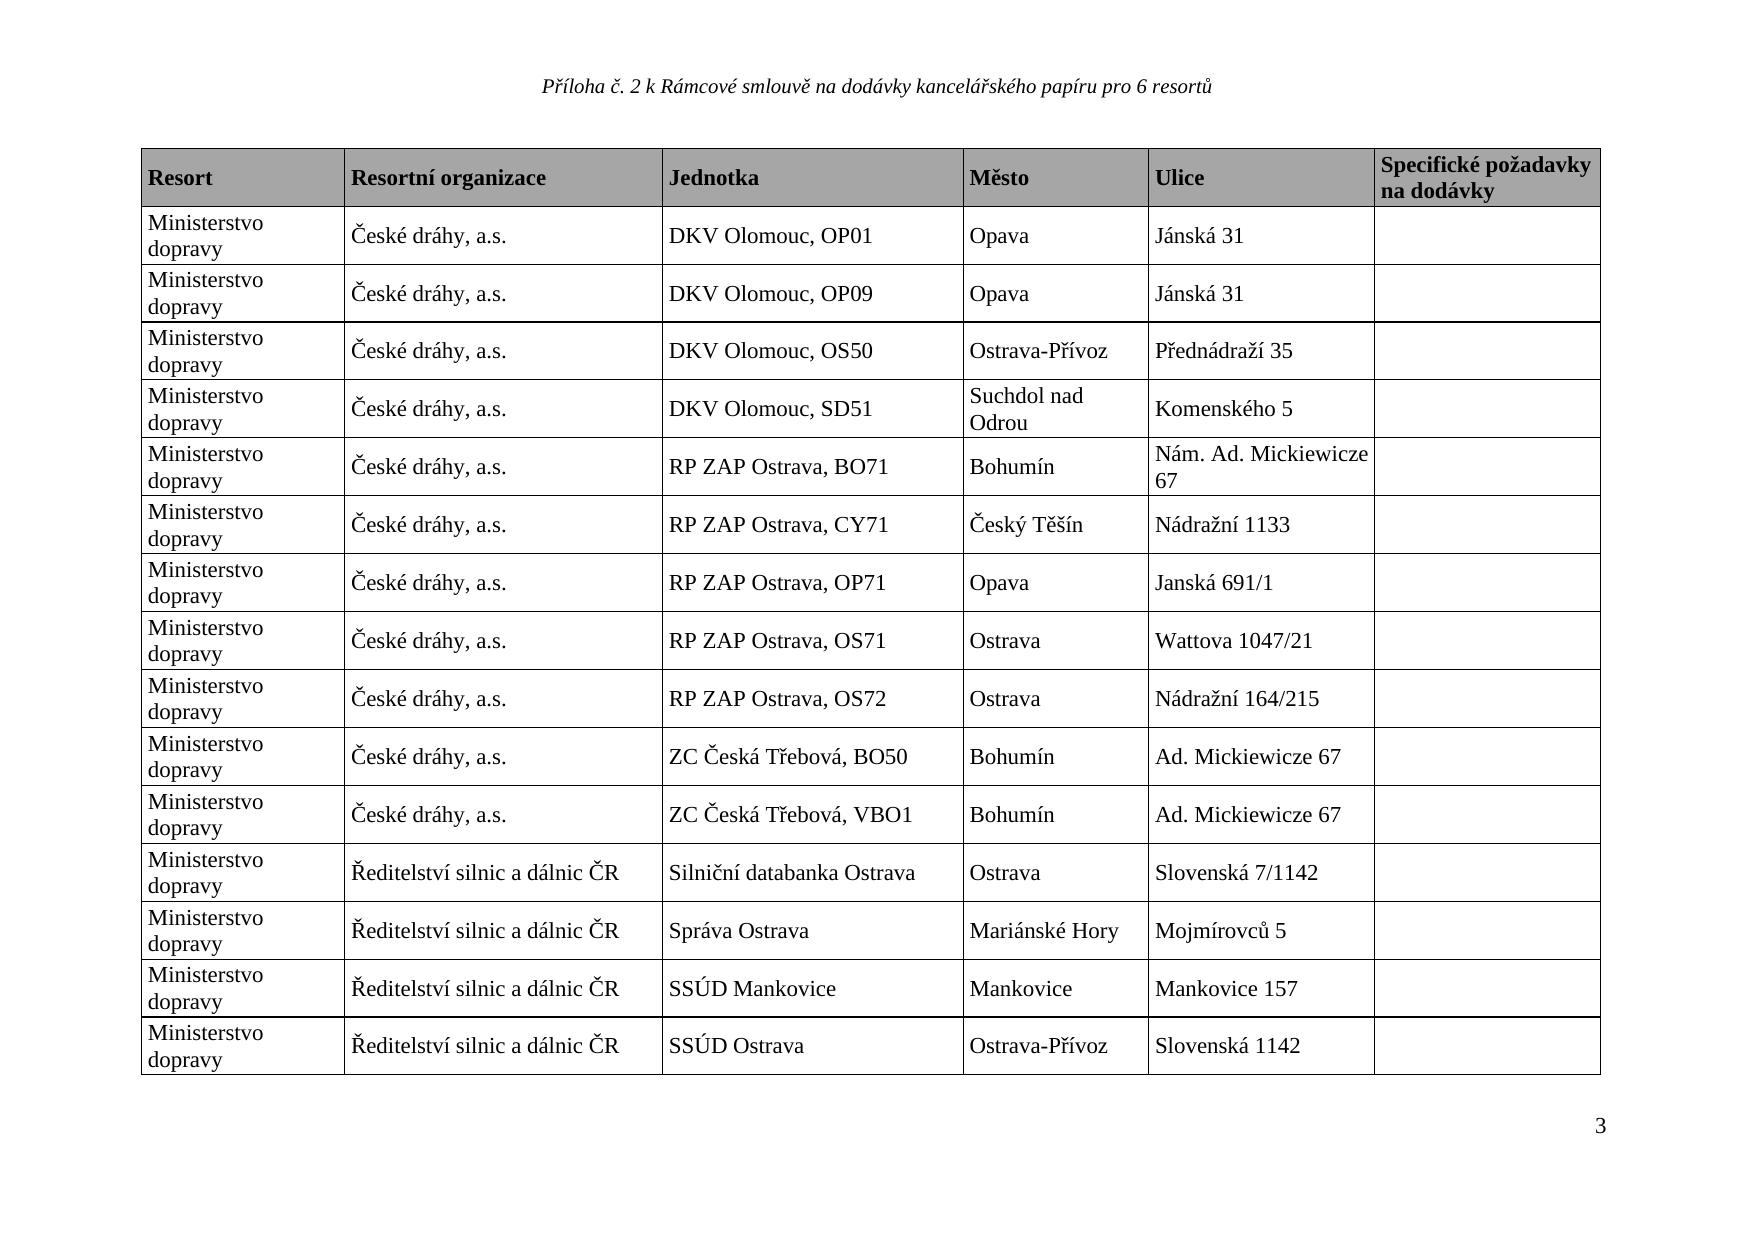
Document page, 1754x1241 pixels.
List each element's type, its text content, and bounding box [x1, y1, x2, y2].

table_cell Přednádraží 35 [1149, 323, 1374, 379]
table_cell [1375, 323, 1600, 379]
table_cell Ministerstvo dopravy [142, 438, 344, 495]
table_cell SSÚD Ostrava [663, 1018, 963, 1074]
table_cell České dráhy, a.s. [345, 670, 662, 727]
table_cell Ministerstvo dopravy [142, 728, 344, 785]
table_cell RP ZAP Ostrava, CY71 [663, 496, 963, 553]
table_cell DKV Olomouc, OP09 [663, 265, 963, 321]
table_cell RP ZAP Ostrava, OS71 [663, 612, 963, 669]
table_cell DKV Olomouc, SD51 [663, 380, 963, 437]
table_cell [1375, 844, 1600, 901]
table_cell [1375, 438, 1600, 495]
table_cell Ostrava-Přívoz [964, 1018, 1148, 1074]
table_cell Ministerstvo dopravy [142, 844, 344, 901]
table_cell RP ZAP Ostrava, OS72 [663, 670, 963, 727]
table_cell Ministerstvo dopravy [142, 207, 344, 263]
table_cell Ostrava [964, 670, 1148, 727]
table_cell České dráhy, a.s. [345, 786, 662, 843]
table_cell Nádražní 1133 [1149, 496, 1374, 553]
table_cell Ministerstvo dopravy [142, 323, 344, 379]
table_cell [1375, 380, 1600, 437]
table_header Specifické požadavky na dodávky [1375, 149, 1600, 206]
table_cell České dráhy, a.s. [345, 496, 662, 553]
table_cell České dráhy, a.s. [345, 728, 662, 785]
table_cell Ostrava-Přívoz [964, 323, 1148, 379]
table_cell Ministerstvo dopravy [142, 960, 344, 1016]
table_cell Ministerstvo dopravy [142, 265, 344, 321]
table_cell Wattova 1047/21 [1149, 612, 1374, 669]
table_header Resortní organizace [345, 149, 662, 206]
table_cell Ministerstvo dopravy [142, 554, 344, 611]
table_cell České dráhy, a.s. [345, 323, 662, 379]
table_cell Mojmírovců 5 [1149, 902, 1374, 958]
table_cell Komenského 5 [1149, 380, 1374, 437]
table_cell Bohumín [964, 786, 1148, 843]
table_cell Český Těšín [964, 496, 1148, 553]
table_cell Bohumín [964, 728, 1148, 785]
table_cell Ostrava [964, 844, 1148, 901]
table_cell Silniční databanka Ostrava [663, 844, 963, 901]
table_cell Mankovice [964, 960, 1148, 1016]
table_cell Ředitelství silnic a dálnic ČR [345, 844, 662, 901]
table_cell Ředitelství silnic a dálnic ČR [345, 960, 662, 1016]
table_cell Ministerstvo dopravy [142, 380, 344, 437]
table_cell SSÚD Mankovice [663, 960, 963, 1016]
table_cell České dráhy, a.s. [345, 380, 662, 437]
table_cell Správa Ostrava [663, 902, 963, 958]
table_cell Nádražní 164/215 [1149, 670, 1374, 727]
table_cell Ministerstvo dopravy [142, 902, 344, 958]
table_cell České dráhy, a.s. [345, 207, 662, 263]
table_cell Janská 691/1 [1149, 554, 1374, 611]
table_cell Ad. Mickiewicze 67 [1149, 728, 1374, 785]
table_cell České dráhy, a.s. [345, 438, 662, 495]
table_cell Nám. Ad. Mickiewicze 67 [1149, 438, 1374, 495]
table_cell Jánská 31 [1149, 265, 1374, 321]
table_cell ZC Česká Třebová, BO50 [663, 728, 963, 785]
table_header Město [964, 149, 1148, 206]
table_cell [1375, 960, 1600, 1016]
table_cell Ministerstvo dopravy [142, 786, 344, 843]
table_cell Ostrava [964, 612, 1148, 669]
table_cell České dráhy, a.s. [345, 554, 662, 611]
table_cell DKV Olomouc, OS50 [663, 323, 963, 379]
table_cell Suchdol nad Odrou [964, 380, 1148, 437]
table_cell [1375, 902, 1600, 958]
table_cell Bohumín [964, 438, 1148, 495]
table_header Ulice [1149, 149, 1374, 206]
table_cell Slovenská 7/1142 [1149, 844, 1374, 901]
table_cell Mankovice 157 [1149, 960, 1374, 1016]
table_cell [1375, 554, 1600, 611]
table_cell Opava [964, 554, 1148, 611]
table_cell [1375, 265, 1600, 321]
table_cell RP ZAP Ostrava, BO71 [663, 438, 963, 495]
table_cell ZC Česká Třebová, VBO1 [663, 786, 963, 843]
table_cell Ministerstvo dopravy [142, 612, 344, 669]
table_cell [1375, 1018, 1600, 1074]
table_cell RP ZAP Ostrava, OP71 [663, 554, 963, 611]
table_cell Mariánské Hory [964, 902, 1148, 958]
table_cell České dráhy, a.s. [345, 612, 662, 669]
table_cell Ministerstvo dopravy [142, 496, 344, 553]
table_cell [1375, 670, 1600, 727]
table_cell Jánská 31 [1149, 207, 1374, 263]
table_cell [1375, 786, 1600, 843]
table_cell České dráhy, a.s. [345, 265, 662, 321]
table_cell [1375, 207, 1600, 263]
table_cell Slovenská 1142 [1149, 1018, 1374, 1074]
table_cell [1375, 728, 1600, 785]
table_cell DKV Olomouc, OP01 [663, 207, 963, 263]
table_cell Ministerstvo dopravy [142, 1018, 344, 1074]
table_cell Ředitelství silnic a dálnic ČR [345, 1018, 662, 1074]
table_cell Ad. Mickiewicze 67 [1149, 786, 1374, 843]
table_cell Opava [964, 265, 1148, 321]
table_cell Ministerstvo dopravy [142, 670, 344, 727]
table_cell Ředitelství silnic a dálnic ČR [345, 902, 662, 958]
table_header Resort [142, 149, 344, 206]
table_cell Opava [964, 207, 1148, 263]
table_header Jednotka [663, 149, 963, 206]
table_cell [1375, 612, 1600, 669]
table_cell [1375, 496, 1600, 553]
